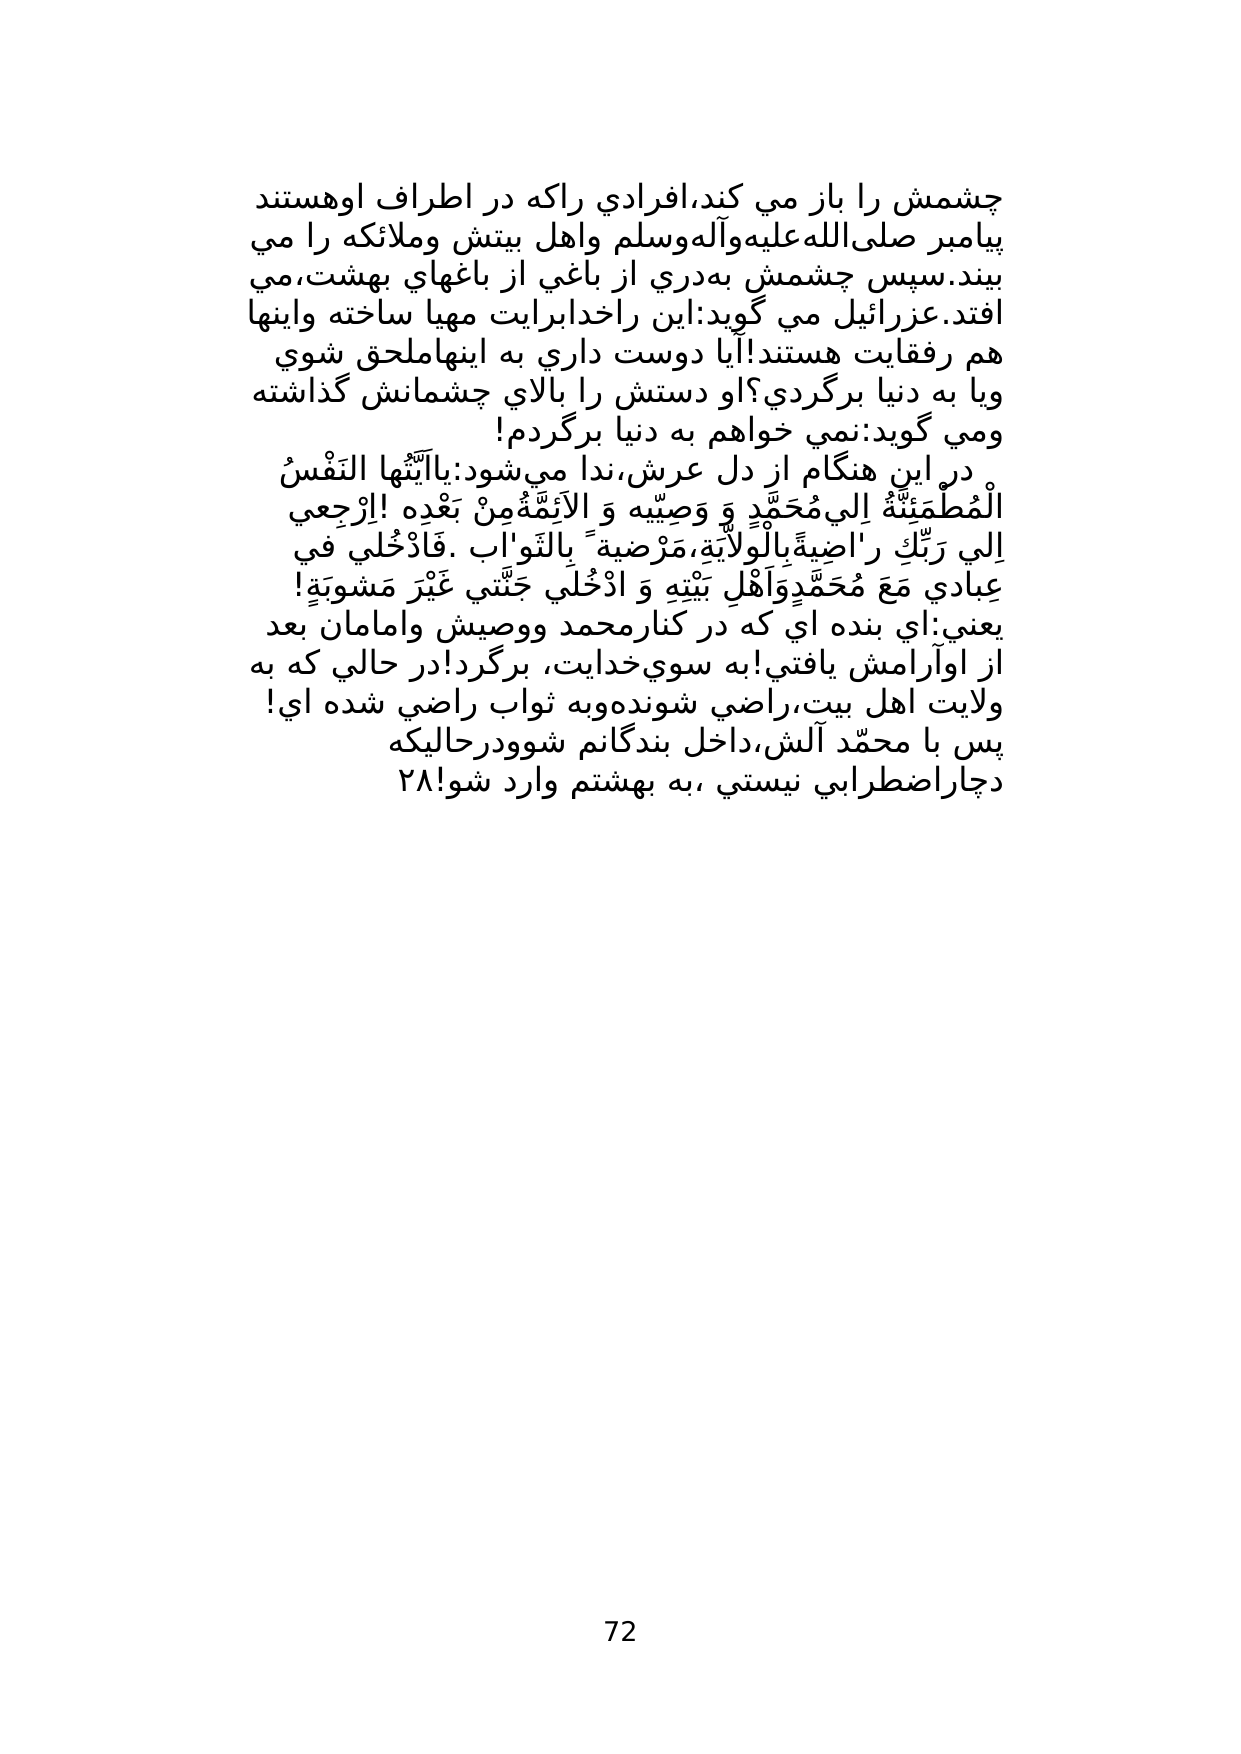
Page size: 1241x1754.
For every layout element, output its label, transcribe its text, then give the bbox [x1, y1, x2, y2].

text در اين‌ هنگام‌ از دل‌ عرش‌،ندا مي‌شود:يااَيَّتُها النَفْس‌ُ الْمُطْمَئِنَّة‌ُ اِلي‌مُحَمَّدٍ وَ وَصِيّيه‌ وَ الاَئِمَّة‌ُمِن‌ْ بَعْدِه‌ !اِرْجِعي‌ اِلي‌ رَبِّك‌ِ ر'اضِية‌ًبِالْولاّيَة‌ِ،مَرْضية‌ ً بِالثَو'اب‌ .فَادْخُلي‌ في‌ عِبادي‌ مَع‌َ مُحَمَّدٍوَاَهْل‌ِ بَيْتِه‌ِ وَ ادْخُلي‌ جَنَّتي‌ غَيْرَ مَشوبَة‌ٍ!يعني‌:اي‌ بنده‌ اي‌ كه‌ در كنارمحمد ووصيش‌ وامامان‌ بعد از اوآرامش‌ يافتي‌!به‌ سوي‌خدايت‌، برگرد!در حالي‌ كه‌ به‌ ولايت‌ اهل‌ بيت‌،راضي‌ شونده‌وبه‌ ثواب‌ راضي‌ شده‌ اي‌!پس‌ با محمّد آلش‌،داخل‌ بندگانم‌ شوودرحاليكه‌ دچاراضطرابي‌ نيستي‌ ،به‌ بهشتم‌ وارد شو!٢٨ [236, 449, 1004, 799]
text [236, 177, 1004, 449]
